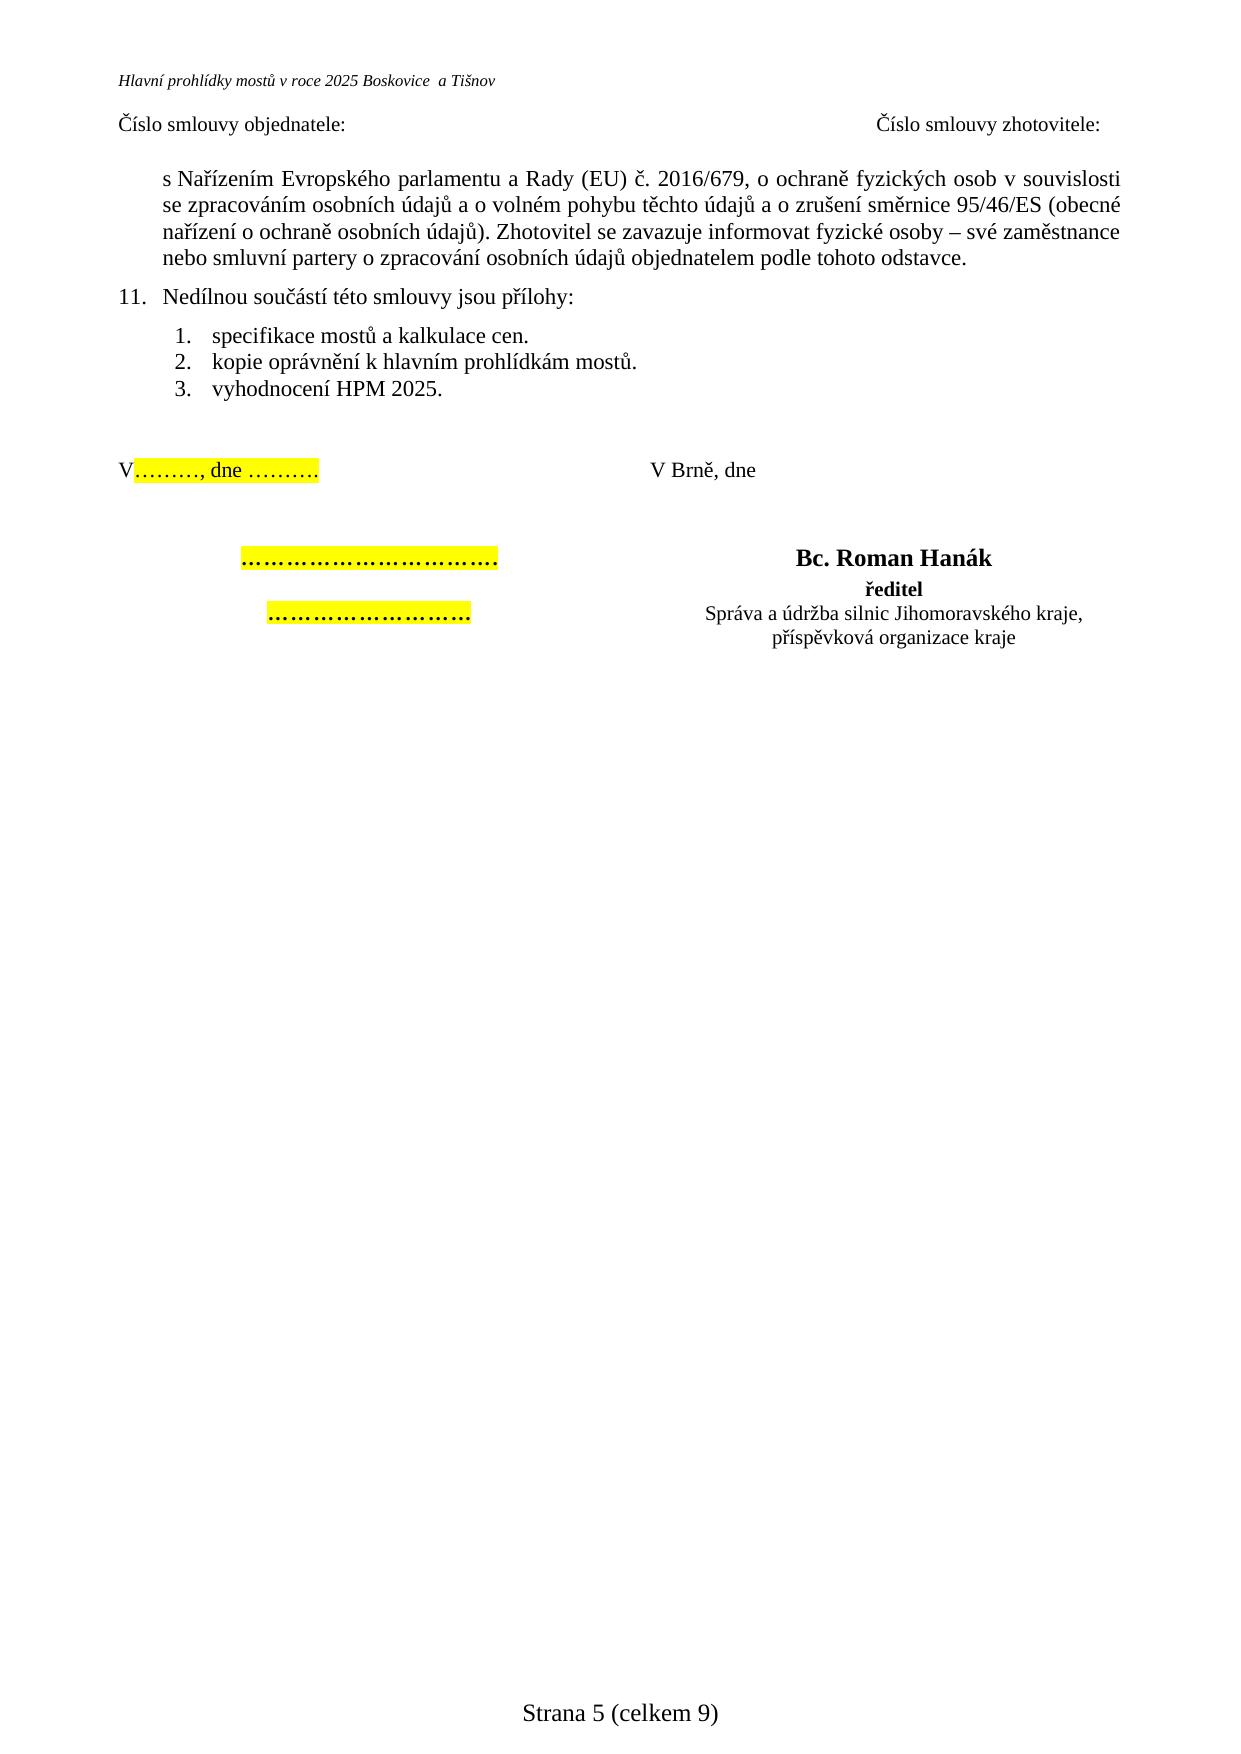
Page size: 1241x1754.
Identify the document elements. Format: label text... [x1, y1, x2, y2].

table_header V Brně, dne [639, 407, 1170, 495]
table_cell ……………………… [107, 576, 632, 649]
list specifikace mostů a kalkulace cen. [174, 322, 1122, 348]
table_cell ředitel Správa a údržba silnic Jihomoravského kraje, příspěvková organizace kraje [632, 576, 1156, 649]
list kopie oprávnění k hlavním prohlídkám mostů. [174, 348, 1122, 375]
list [118, 165, 1122, 271]
list vyhodnocení HPM 2025. [174, 375, 1122, 401]
table_header ……………………………. [107, 539, 632, 576]
table_header V………, dne ………. [107, 407, 638, 495]
table_header Bc. Roman Hanák [632, 539, 1156, 576]
list Nedílnou součástí této smlouvy jsou přílohy: [118, 283, 1122, 309]
